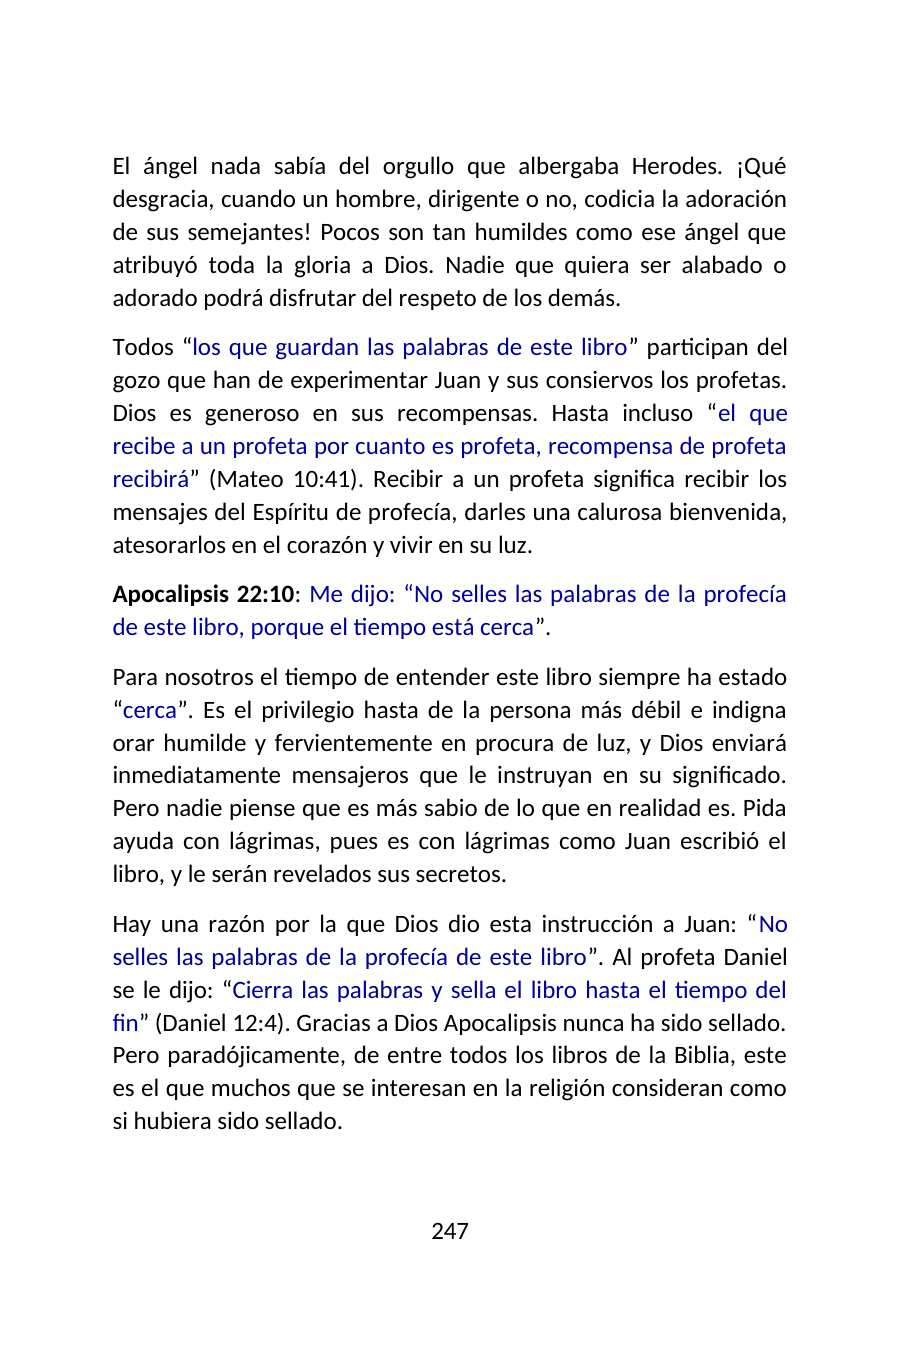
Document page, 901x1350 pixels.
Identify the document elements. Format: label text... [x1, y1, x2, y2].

text Todos “los que guardan las palabras de este libro” participan del gozo que han de experimentar Juan y sus consiervos los profetas. Dios es generoso en sus recompensas. Hasta incluso “el que recibe a un profeta por cuanto es profeta, recompensa de profeta recibirá” (Mateo 10:41). Recibir a un profeta significa recibir los mensajes del Espíritu de profecía, darles una calurosa bienvenida, atesorarlos en el corazón y vivir en su luz. [112, 331, 788, 559]
text El ángel nada sabía del orgullo que albergaba Herodes. ¡Qué desgracia, cuando un hombre, dirigente o no, codicia la adoración de sus semejantes! Pocos son tan humildes como ese ángel que atribuyó toda la gloria a Dios. Nadie que quiera ser alabado o adorado podrá disfrutar del respeto de los demás. [112, 150, 788, 312]
text Para nosotros el tiempo de entender este libro siempre ha estado “cerca”. Es el privilegio hasta de la persona más débil e indigna orar humilde y fervientemente en procura de luz, y Dios enviará inmediatamente mensajeros que le instruyan en su significado. Pero nadie piense que es más sabio de lo que en realidad es. Pida ayuda con lágrimas, pues es con lágrimas como Juan escribió el libro, y le serán revelados sus secretos. [112, 661, 788, 889]
text Hay una razón por la que Dios dio esta instrucción a Juan: “No selles las palabras de la profecía de este libro”. Al profeta Daniel se le dijo: “Cierra las palabras y sella el libro hasta el tiempo del fin” (Daniel 12:4). Gracias a Dios Apocalipsis nunca ha sido sellado. Pero paradójicamente, de entre todos los libros de la Biblia, este es el que muchos que se interesan en la religión consideran como si hubiera sido sellado. [112, 908, 788, 1136]
text Apocalipsis 22:10: Me dijo: “No selles las palabras de la profecía de este libro, porque el tiempo está cerca”. [112, 578, 788, 642]
